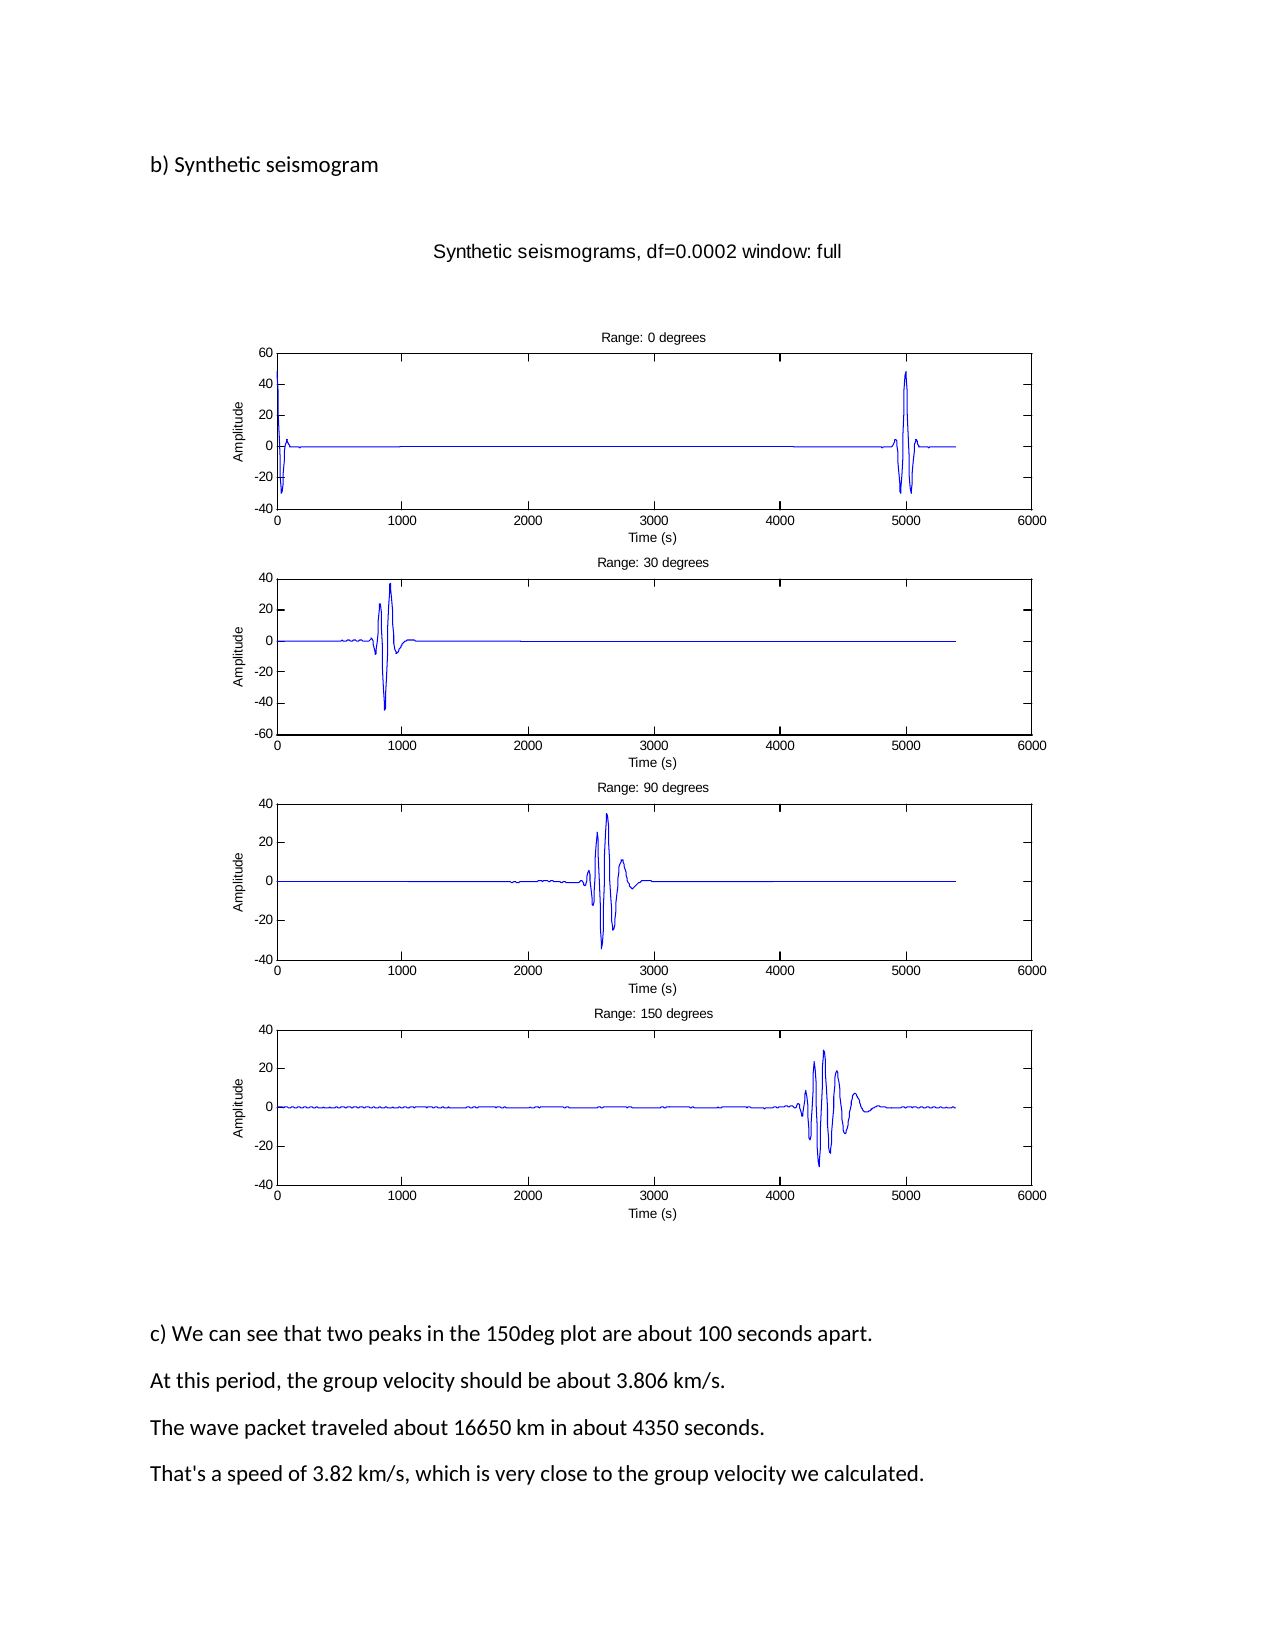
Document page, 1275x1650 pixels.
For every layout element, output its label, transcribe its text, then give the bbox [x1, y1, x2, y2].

text At this period, the group velocity should be about 3.806 km/s. [150, 1366, 1125, 1394]
text The wave packet traveled about 16650 km in about 4350 seconds. [150, 1413, 1125, 1441]
text b) Synthetic seismogram [150, 150, 1125, 178]
text That's a speed of 3.82 km/s, which is very close to the group velocity we calculated. [150, 1459, 1125, 1487]
text c) We can see that two peaks in the 150deg plot are about 100 seconds apart. [150, 1319, 1125, 1347]
